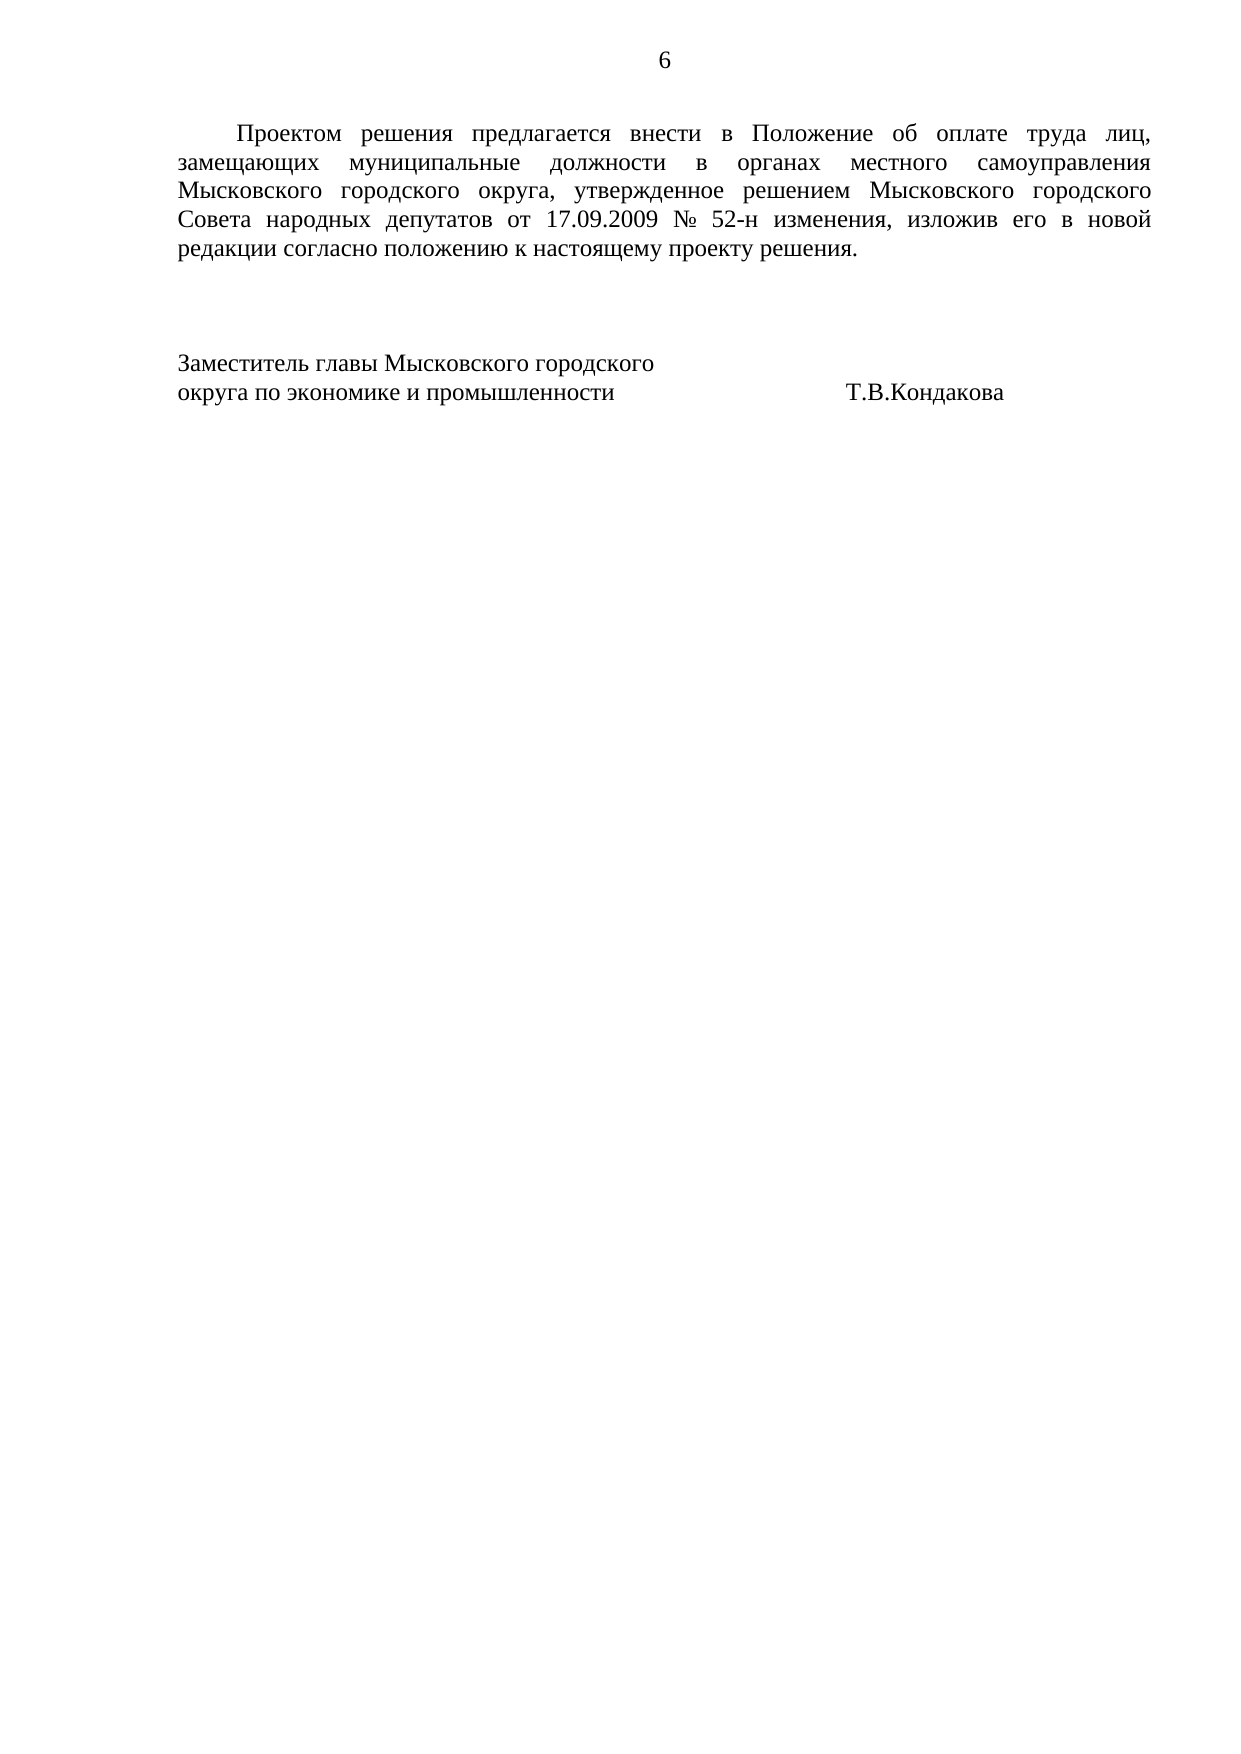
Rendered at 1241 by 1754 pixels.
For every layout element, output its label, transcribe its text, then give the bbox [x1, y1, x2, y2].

text Заместитель главы Мысковского городского [177, 348, 1152, 377]
text округа по экономике и промышленности Т.В.Кондакова [177, 377, 1152, 406]
text Проектом решения предлагается внести в Положение об оплате труда лиц, замещающих муниципальные должности в органах местного самоуправления Мысковского городского округа, утвержденное решением Мысковского городского Совета народных депутатов от 17.09.2009 № 52-н изменения, изложив его в новой редакции согласно положению к настоящему проекту решения. [177, 118, 1152, 262]
